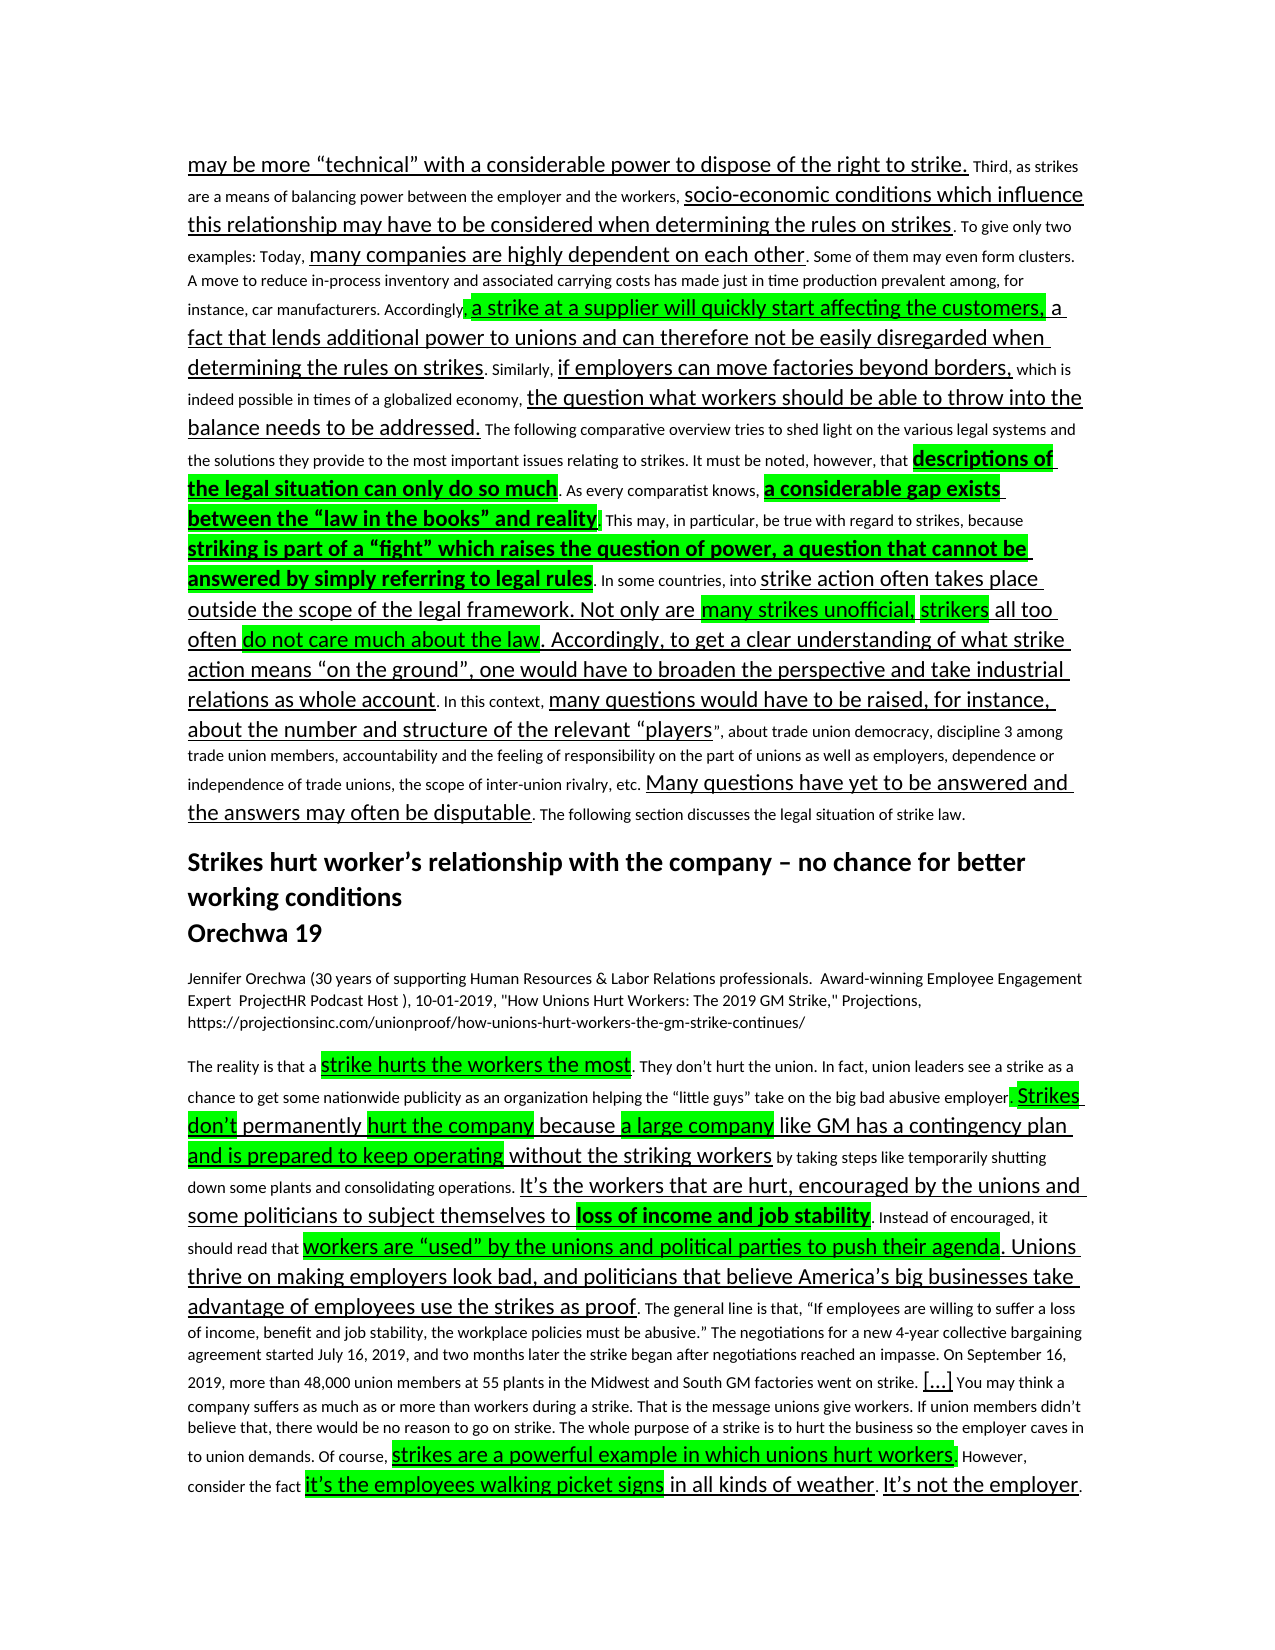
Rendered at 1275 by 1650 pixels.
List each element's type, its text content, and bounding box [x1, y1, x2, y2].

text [187, 150, 1087, 826]
text Orechwa 19 [187, 916, 1087, 949]
text Jennifer Orechwa (30 years of supporting Human Resources & Labor Relations professionals. Award-winning Employee Engagement Expert ProjectHR Podcast Host ), 10-01-2019, "How Unions Hurt Workers: The 2019 GM Strike," Projections, https://projectionsinc.com/unionproof/how-unions-hurt-workers-the-gm-strike-continues/ [187, 968, 1087, 1032]
text Strikes hurt worker’s relationship with the company – no chance for better working conditions [187, 845, 1087, 913]
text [187, 1051, 1087, 1498]
